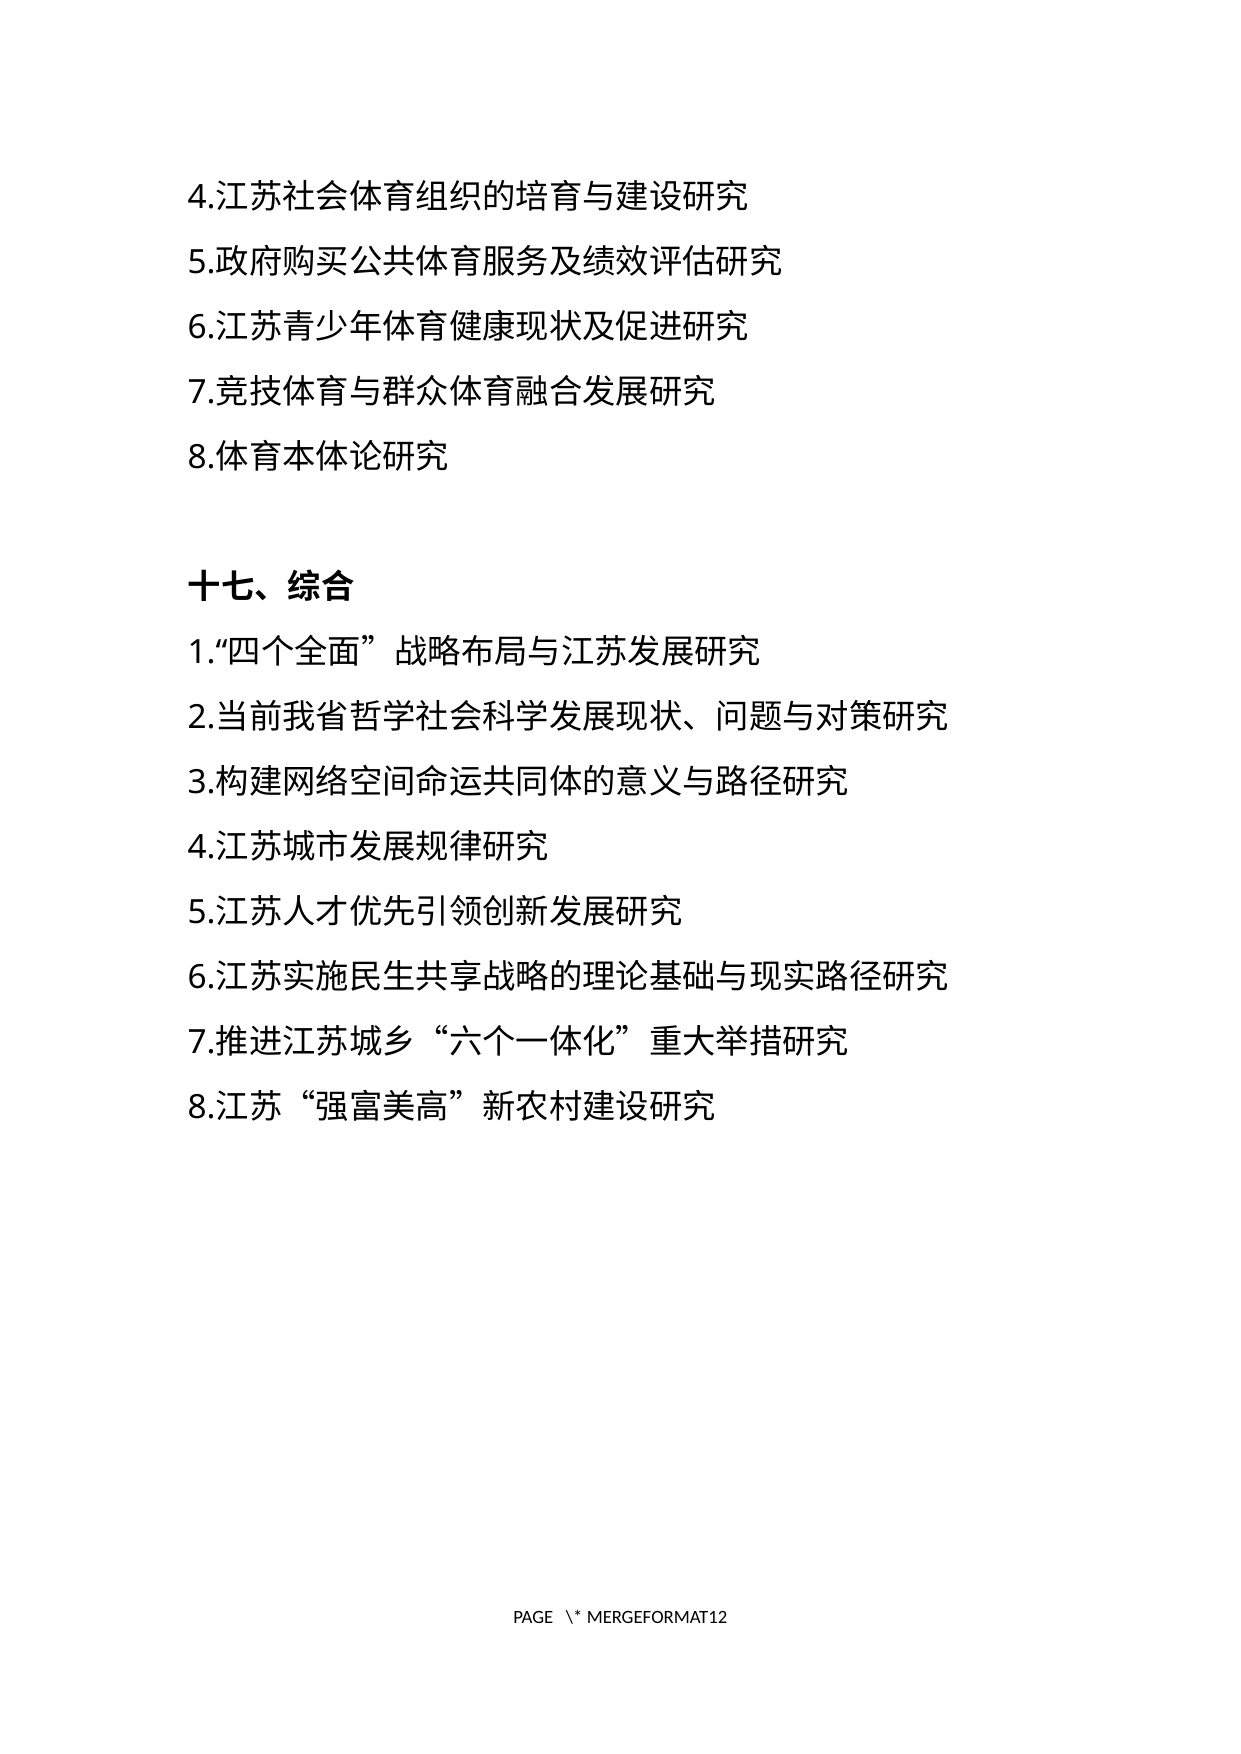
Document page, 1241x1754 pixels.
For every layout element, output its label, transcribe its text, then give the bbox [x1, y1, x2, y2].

text 7.竞技体育与群众体育融合发展研究 [187, 357, 1053, 422]
text 4.江苏社会体育组织的培育与建设研究 [187, 162, 1053, 227]
text 3.构建网络空间命运共同体的意义与路径研究 [187, 747, 1053, 812]
text 8.江苏“强富美高”新农村建设研究 [187, 1072, 1053, 1137]
text 2.当前我省哲学社会科学发展现状、问题与对策研究 [187, 682, 1053, 747]
text 6.江苏青少年体育健康现状及促进研究 [187, 292, 1053, 357]
text 4.江苏城市发展规律研究 [187, 812, 1053, 877]
text 7.推进江苏城乡“六个一体化”重大举措研究 [187, 1007, 1053, 1072]
text 1.“四个全面”战略布局与江苏发展研究 [187, 617, 1053, 682]
text 5.政府购买公共体育服务及绩效评估研究 [187, 227, 1053, 292]
text 6.江苏实施民生共享战略的理论基础与现实路径研究 [187, 942, 1053, 1007]
text 5.江苏人才优先引领创新发展研究 [187, 877, 1053, 942]
text 十七、综合 [187, 552, 1053, 617]
text 8.体育本体论研究 [187, 422, 1053, 487]
